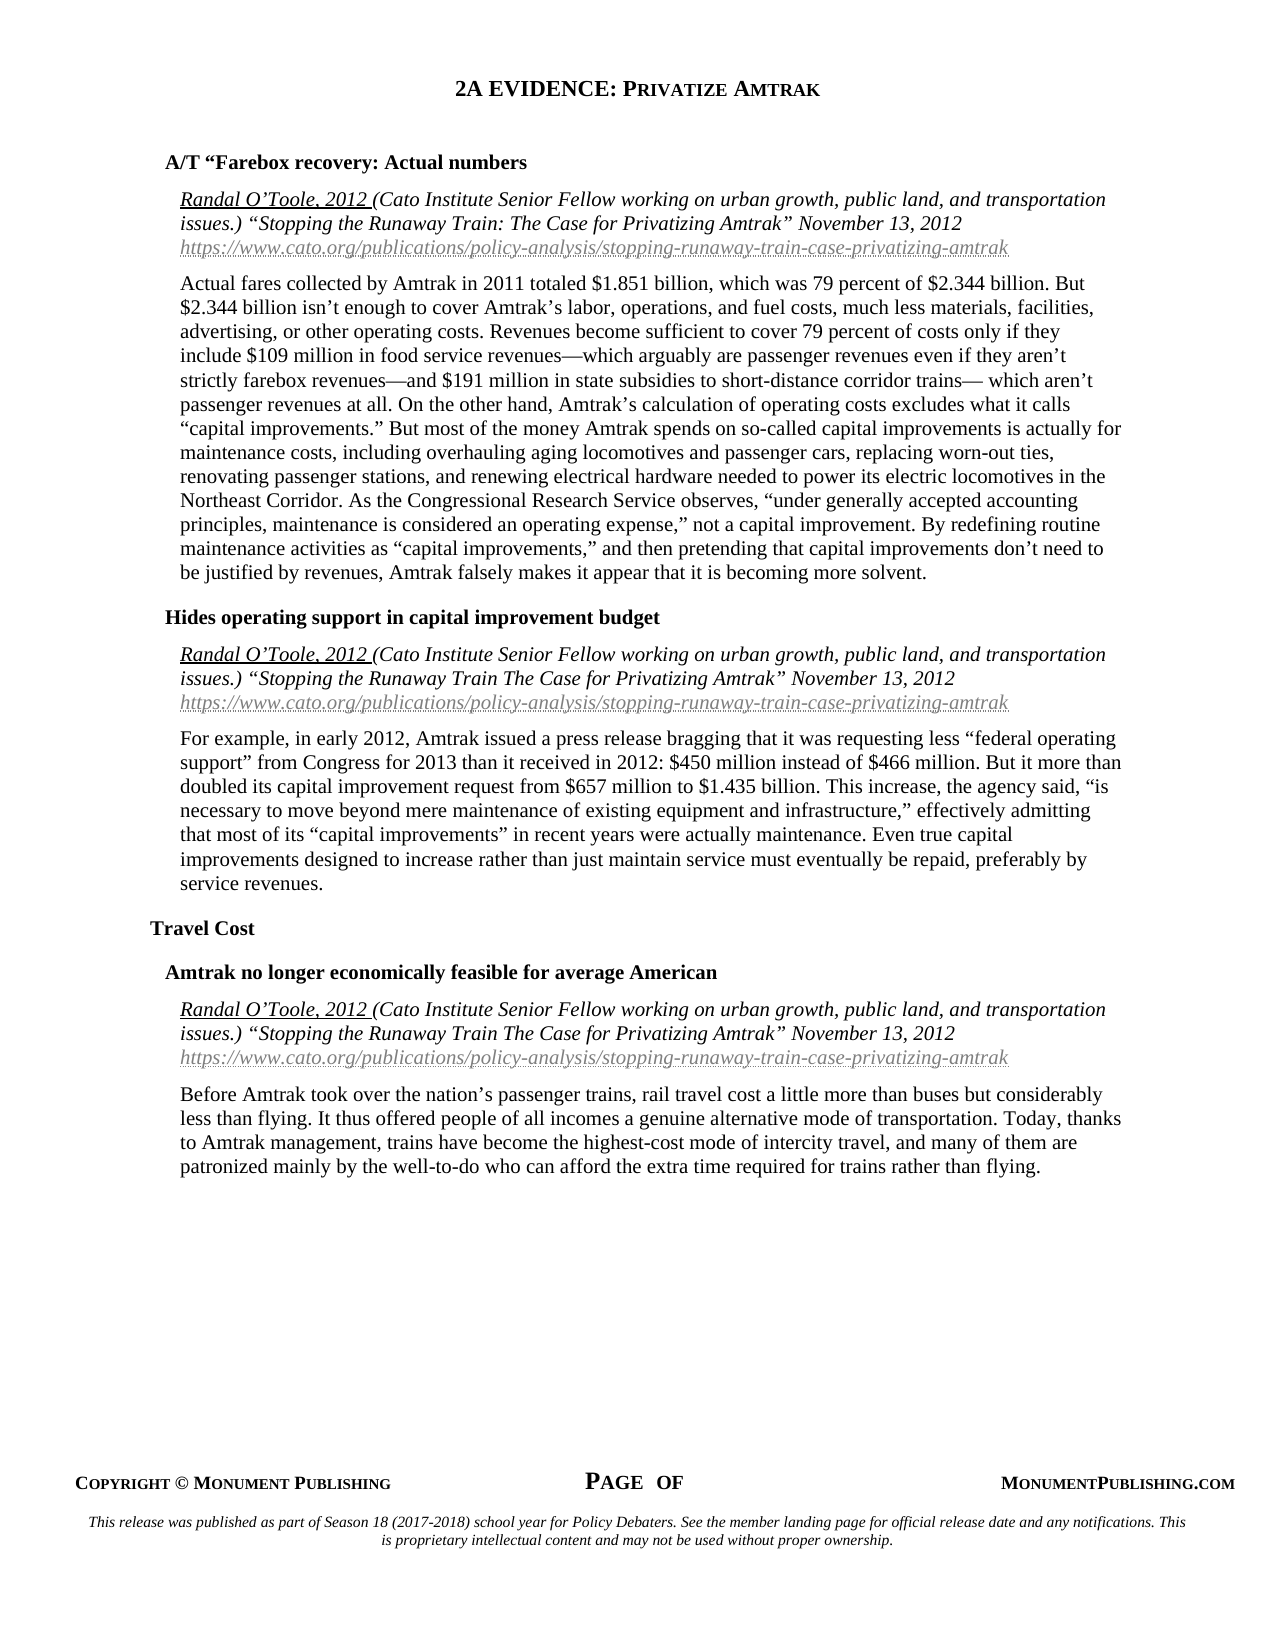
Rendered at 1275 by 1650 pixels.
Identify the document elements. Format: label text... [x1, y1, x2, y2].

text For example, in early 2012, Amtrak issued a press release bragging that it was requesting less “federal operating support” from Congress for 2013 than it received in 2012: $450 million instead of $466 million. But it more than doubled its capital improvement request from $657 million to $1.435 billion. This increase, the agency said, “is necessary to move beyond mere maintenance of existing equipment and infrastructure,” effectively admitting that most of its “capital improvements” in recent years were actually maintenance. Even true capital improvements designed to increase rather than just maintain service must eventually be repaid, preferably by service revenues. [180, 726, 1125, 894]
text Randal O’Toole, 2012 (Cato Institute Senior Fellow working on urban growth, public land, and transportation issues.) “Stopping the Runaway Train: The Case for Privatizing Amtrak” November 13, 2012 https://www.cato.org/publications/policy-analysis/stopping-runaway-train-case-privatizing-amtrak [180, 187, 1125, 259]
text Travel Cost [150, 915, 1125, 939]
text Before Amtrak took over the nation’s passenger trains, rail travel cost a little more than buses but considerably less than flying. It thus offered people of all incomes a genuine alternative mode of transportation. Today, thanks to Amtrak management, trains have become the highest-cost mode of intercity travel, and many of them are patronized mainly by the well-to-do who can afford the extra time required for trains rather than flying. [180, 1082, 1125, 1178]
text Hides operating support in capital improvement budget [165, 605, 1125, 629]
text Amtrak no longer economically feasible for average American [165, 960, 1125, 984]
text Actual fares collected by Amtrak in 2011 totaled $1.851 billion, which was 79 percent of $2.344 billion. But $2.344 billion isn’t enough to cover Amtrak’s labor, operations, and fuel costs, much less materials, facilities, advertising, or other operating costs. Revenues become sufficient to cover 79 percent of costs only if they include $109 million in food service revenues—which arguably are passenger revenues even if they aren’t strictly farebox revenues—and $191 million in state subsidies to short-distance corridor trains— which aren’t passenger revenues at all. On the other hand, Amtrak’s calculation of operating costs excludes what it calls “capital improvements.” But most of the money Amtrak spends on so-called capital improvements is actually for maintenance costs, including overhauling aging locomotives and passenger cars, replacing worn-out ties, renovating passenger stations, and renewing electrical hardware needed to power its electric locomotives in the Northeast Corridor. As the Congressional Research Service observes, “under generally accepted accounting principles, maintenance is considered an operating expense,” not a capital improvement. By redefining routine maintenance activities as “capital improvements,” and then pretending that capital improvements don’t need to be justified by revenues, Amtrak falsely makes it appear that it is becoming more solvent. [180, 271, 1125, 584]
text A/T “Farebox recovery: Actual numbers [165, 150, 1125, 174]
text Randal O’Toole, 2012 (Cato Institute Senior Fellow working on urban growth, public land, and transportation issues.) “Stopping the Runaway Train The Case for Privatizing Amtrak” November 13, 2012 https://www.cato.org/publications/policy-analysis/stopping-runaway-train-case-privatizing-amtrak [180, 997, 1125, 1069]
text Randal O’Toole, 2012 (Cato Institute Senior Fellow working on urban growth, public land, and transportation issues.) “Stopping the Runaway Train The Case for Privatizing Amtrak” November 13, 2012 https://www.cato.org/publications/policy-analysis/stopping-runaway-train-case-privatizing-amtrak [180, 641, 1125, 714]
